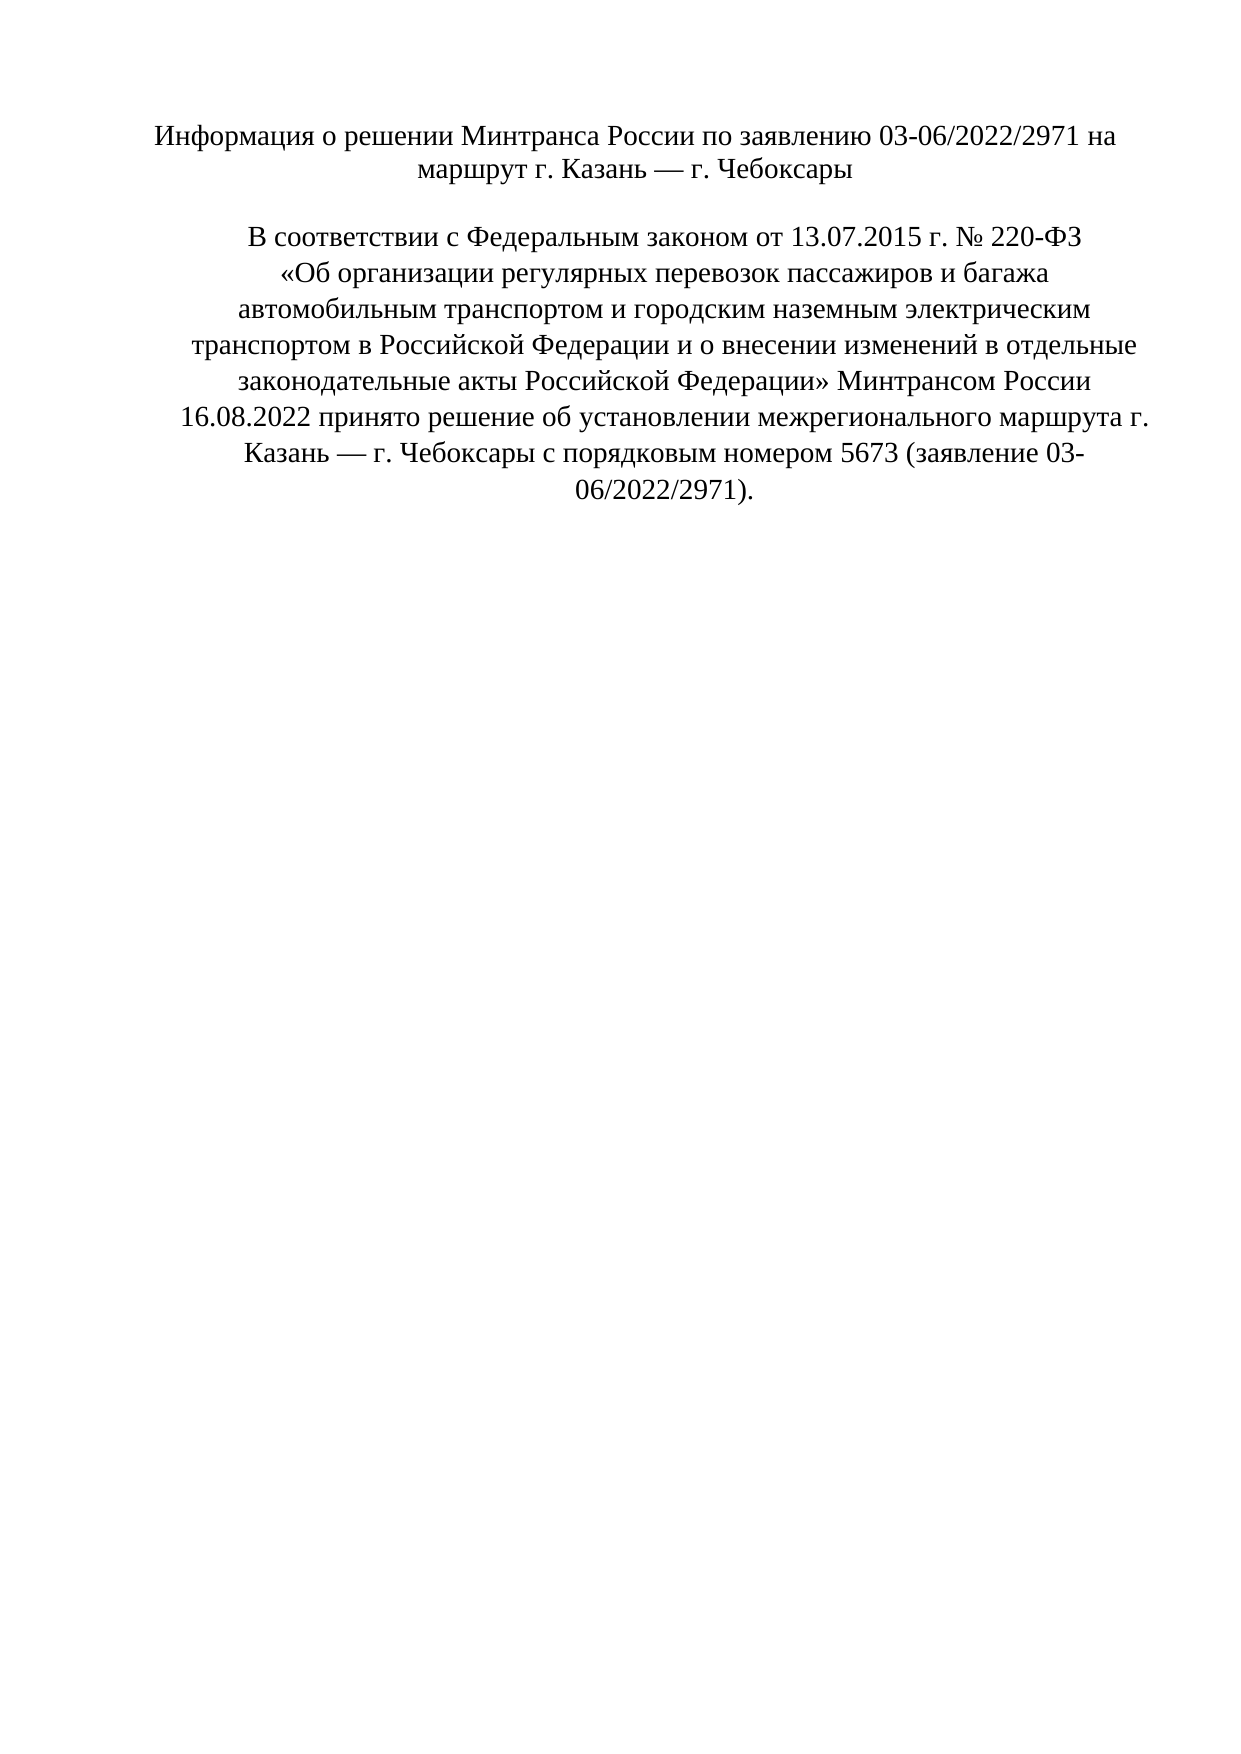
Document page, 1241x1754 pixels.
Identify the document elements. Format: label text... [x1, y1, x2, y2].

text Информация о решении Минтранса России по заявлению 03-06/2022/2971 на маршрут г. Казань — г. Чебоксары [118, 118, 1152, 185]
text В соответствии с Федеральным законом от 13.07.2015 г. № 220-ФЗ «Об организации регулярных перевозок пассажиров и багажа автомобильным транспортом и городским наземным электрическим транспортом в Российской Федерации и о внесении изменений в отдельные законодательные акты Российской Федерации» Минтрансом России 16.08.2022 принято решение об установлении межрегионального маршрута г. Казань — г. Чебоксары с порядковым номером 5673 (заявление 03-06/2022/2971). [177, 219, 1152, 505]
